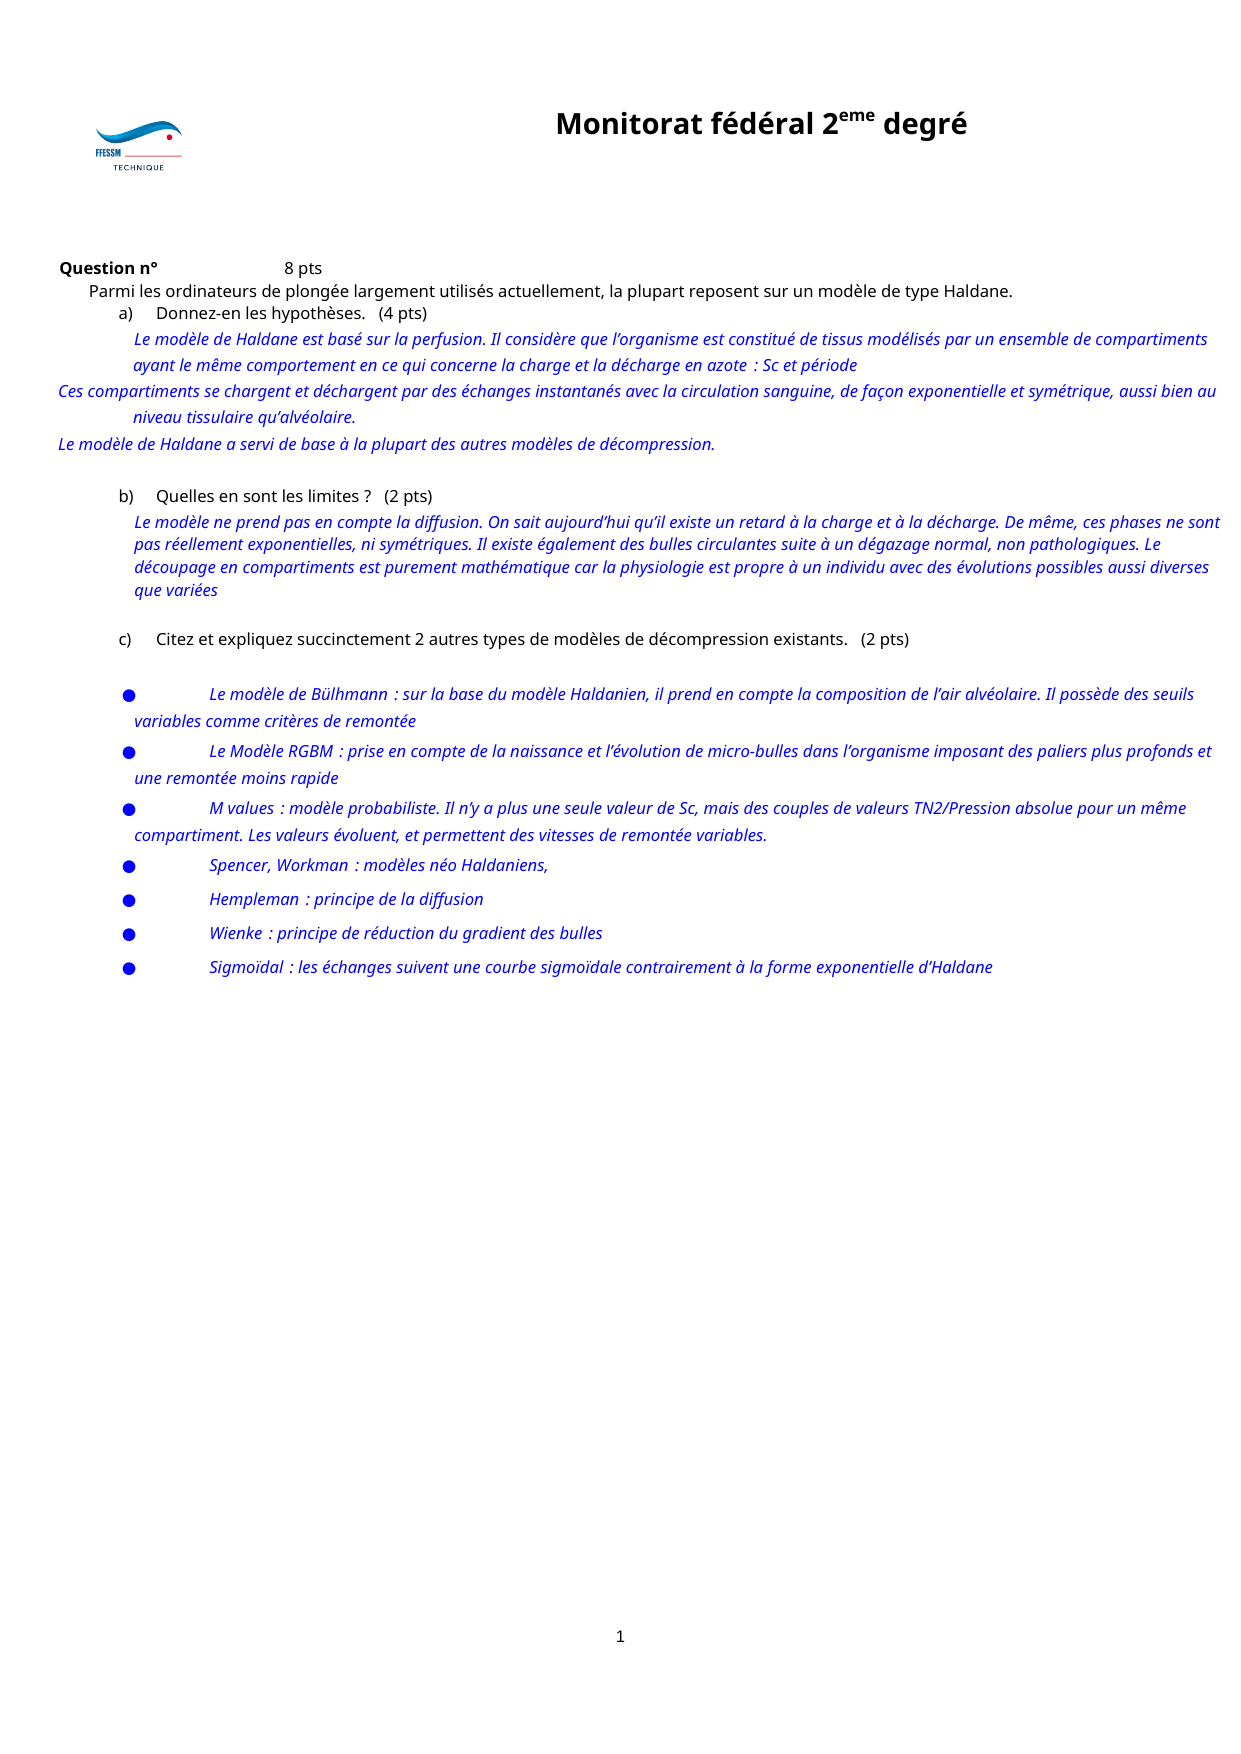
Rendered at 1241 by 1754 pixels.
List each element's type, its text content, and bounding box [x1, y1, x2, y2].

text Le modèle ne prend pas en compte la diffusion. On sait aujourd’hui qu’il existe un retard à la charge et à la décharge. De même, ces phases ne sont pas réellement exponentielles, ni symétriques. Il existe également des bulles circulantes suite à un dégazage normal, non pathologiques. Le découpage en compartiments est purement mathématique car la physiologie est propre à un individu avec des évolutions possibles aussi diverses que variées [134, 510, 1231, 601]
list Wienke : principe de réduction du gradient des bulles [122, 915, 1231, 949]
text Parmi les ordinateurs de plongée largement utilisés actuellement, la plupart reposent sur un modèle de type Haldane. [89, 279, 1181, 302]
list Le modèle de Bülhmann : sur la base du modèle Haldanien, il prend en compte la composition de l’air alvéolaire. Il possède des seuils variables comme critères de remontée [122, 676, 1231, 733]
list Hempleman : principe de la diffusion [122, 881, 1231, 915]
picture [70, 77, 208, 215]
list Sigmoïdal : les échanges suivent une courbe sigmoïdale contrairement à la forme exponentielle d’Haldane [122, 949, 1231, 983]
list Quelles en sont les limites ? (2 pts) [118, 484, 1181, 507]
text Le modèle de Haldane est basé sur la perfusion. Il considère que l’organisme est constitué de tissus modélisés par un ensemble de compartiments ayant le même comportement en ce qui concerne la charge et la décharge en azote : Sc et période [133, 328, 1231, 377]
text Ces compartiments se chargent et déchargent par des échanges instantanés avec la circulation sanguine, de façon exponentielle et symétrique, aussi bien au niveau tissulaire qu’alvéolaire. [58, 380, 1231, 429]
text Le modèle de Haldane a servi de base à la plupart des autres modèles de décompression. [58, 432, 1231, 455]
list Spencer, Workman : modèles néo Haldaniens, [122, 846, 1231, 881]
list Donnez-en les hypothèses. (4 pts) [118, 302, 1181, 324]
list Citez et expliquez succinctement 2 autres types de modèles de décompression existants. (2 pts) [118, 627, 1240, 650]
list Le Modèle RGBM : prise en compte de la naissance et l’évolution de micro-bulles dans l’organisme imposant des paliers plus profonds et une remontée moins rapide [122, 733, 1231, 789]
text Question n° 8 pts [59, 256, 1181, 279]
list M values : modèle probabiliste. Il n’y a plus une seule valeur de Sc, mais des couples de valeurs TN2/Pression absolue pour un même compartiment. Les valeurs évoluent, et permettent des vitesses de remontée variables. [122, 789, 1231, 846]
